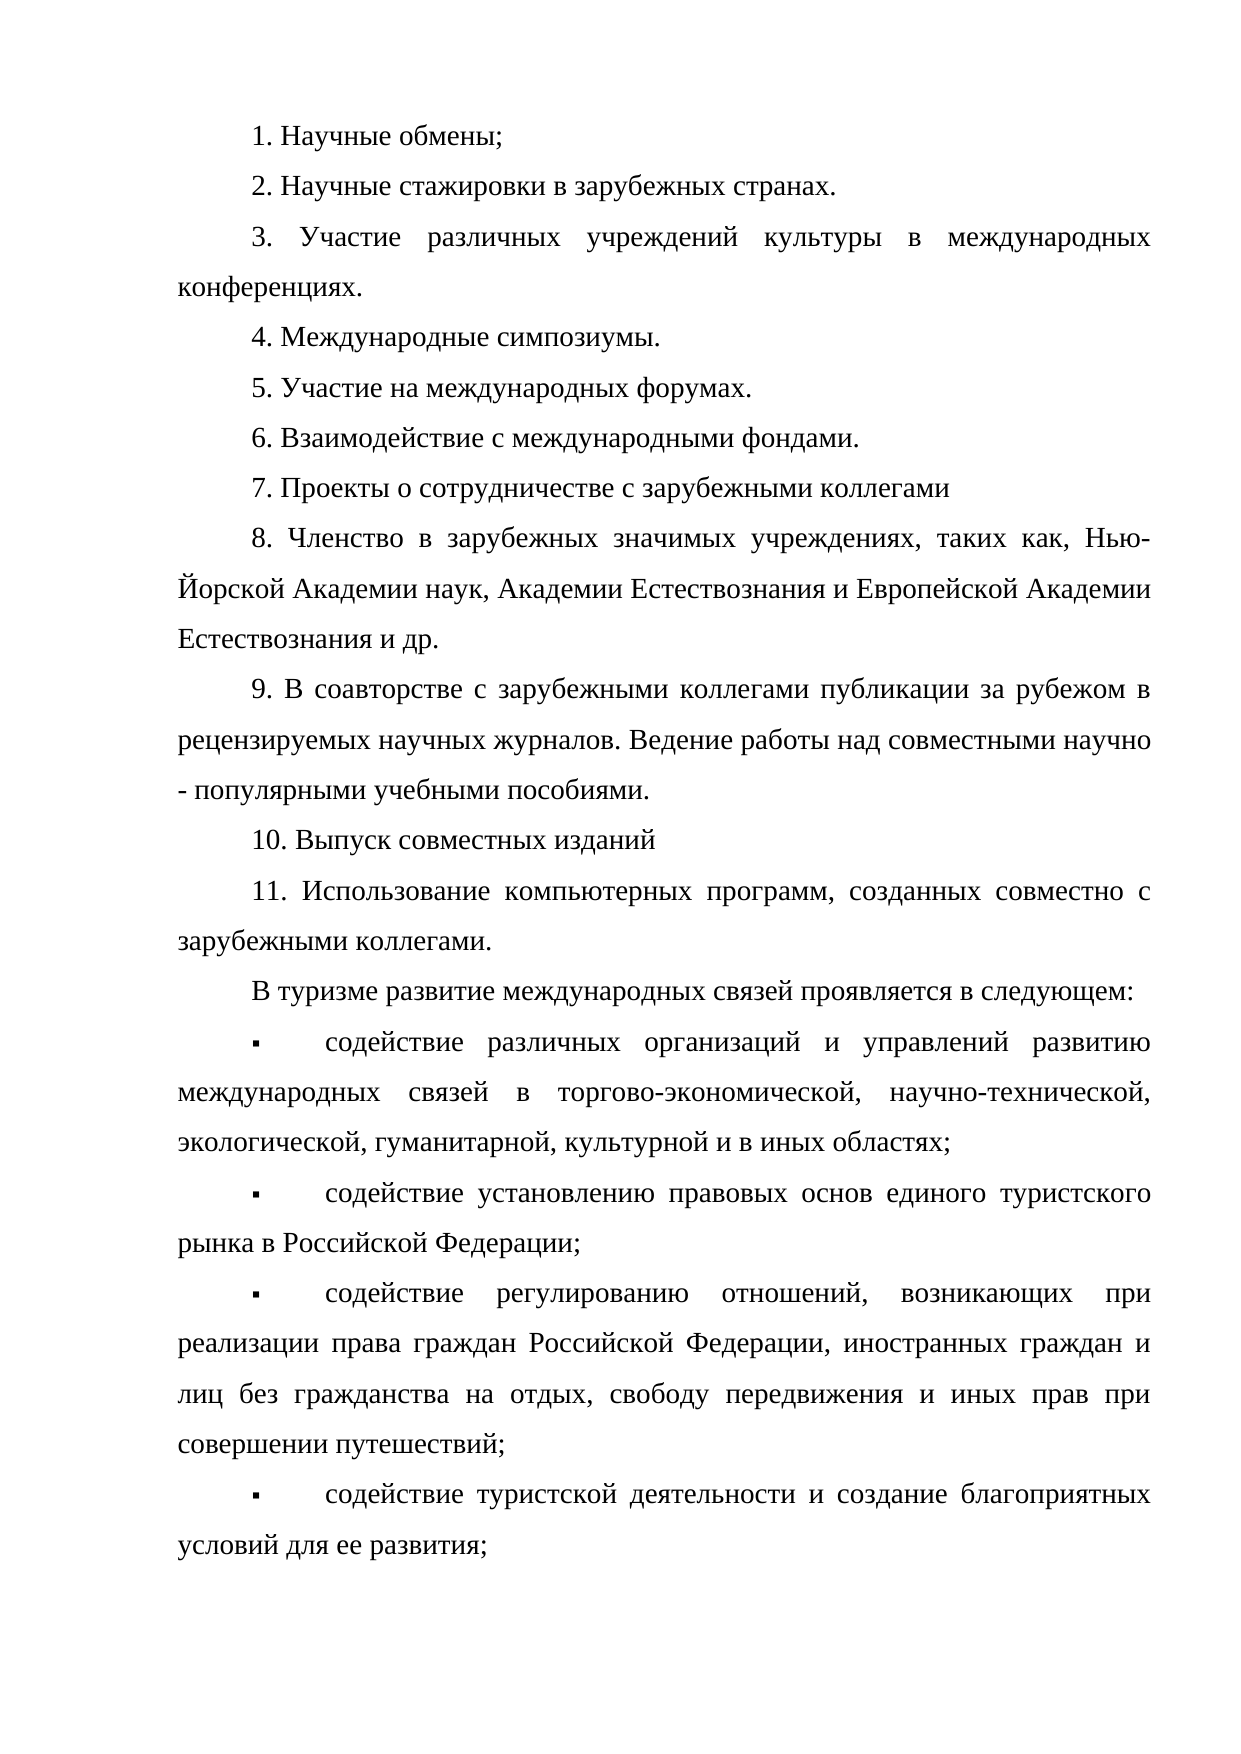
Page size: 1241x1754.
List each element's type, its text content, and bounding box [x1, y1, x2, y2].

text 8. Членство в зарубежных значимых учреждениях, таких как, Нью-Йорской Академии наук, Академии Естествознания и Европейской Академии Естествознания и др. [177, 521, 1152, 655]
text 2. Научные стажировки в зарубежных странах. [177, 168, 1152, 202]
list содействие регулированию отношений, возникающих при реализации права граждан Российской Федерации, иностранных граждан и лиц без гражданства на отдых, свободу передвижения и иных прав при совершении путешествий; [177, 1275, 1152, 1460]
text 9. В соавторстве с зарубежными коллегами публикации за рубежом в рецензируемых научных журналов. Ведение работы над совместными научно - популярными учебными пособиями. [177, 672, 1152, 806]
text В туризме развитие международных связей проявляется в следующем: [177, 973, 1152, 1007]
text 10. Выпуск совместных изданий [177, 822, 1152, 856]
text 1. Научные обмены; [177, 118, 1152, 152]
list содействие туристской деятельности и создание благоприятных условий для ее развития; [177, 1477, 1152, 1560]
text 6. Взаимодействие с международными фондами. [177, 420, 1152, 453]
text 11. Использование компьютерных программ, созданных совместно с зарубежными коллегами. [177, 873, 1152, 957]
text 3. Участие различных учреждений культуры в международных конференциях. [177, 219, 1152, 303]
text 4. Международные симпозиумы. [177, 319, 1152, 353]
text 5. Участие на международных форумах. [177, 370, 1152, 403]
text 7. Проекты о сотрудничестве с зарубежными коллегами [177, 470, 1152, 504]
list содействие установлению правовых основ единого туристского рынка в Российской Федерации; [177, 1175, 1152, 1258]
list содействие различных организаций и управлений развитию международных связей в торгово-экономической, научно-технической, экологической, гуманитарной, культурной и в иных областях; [177, 1024, 1152, 1158]
